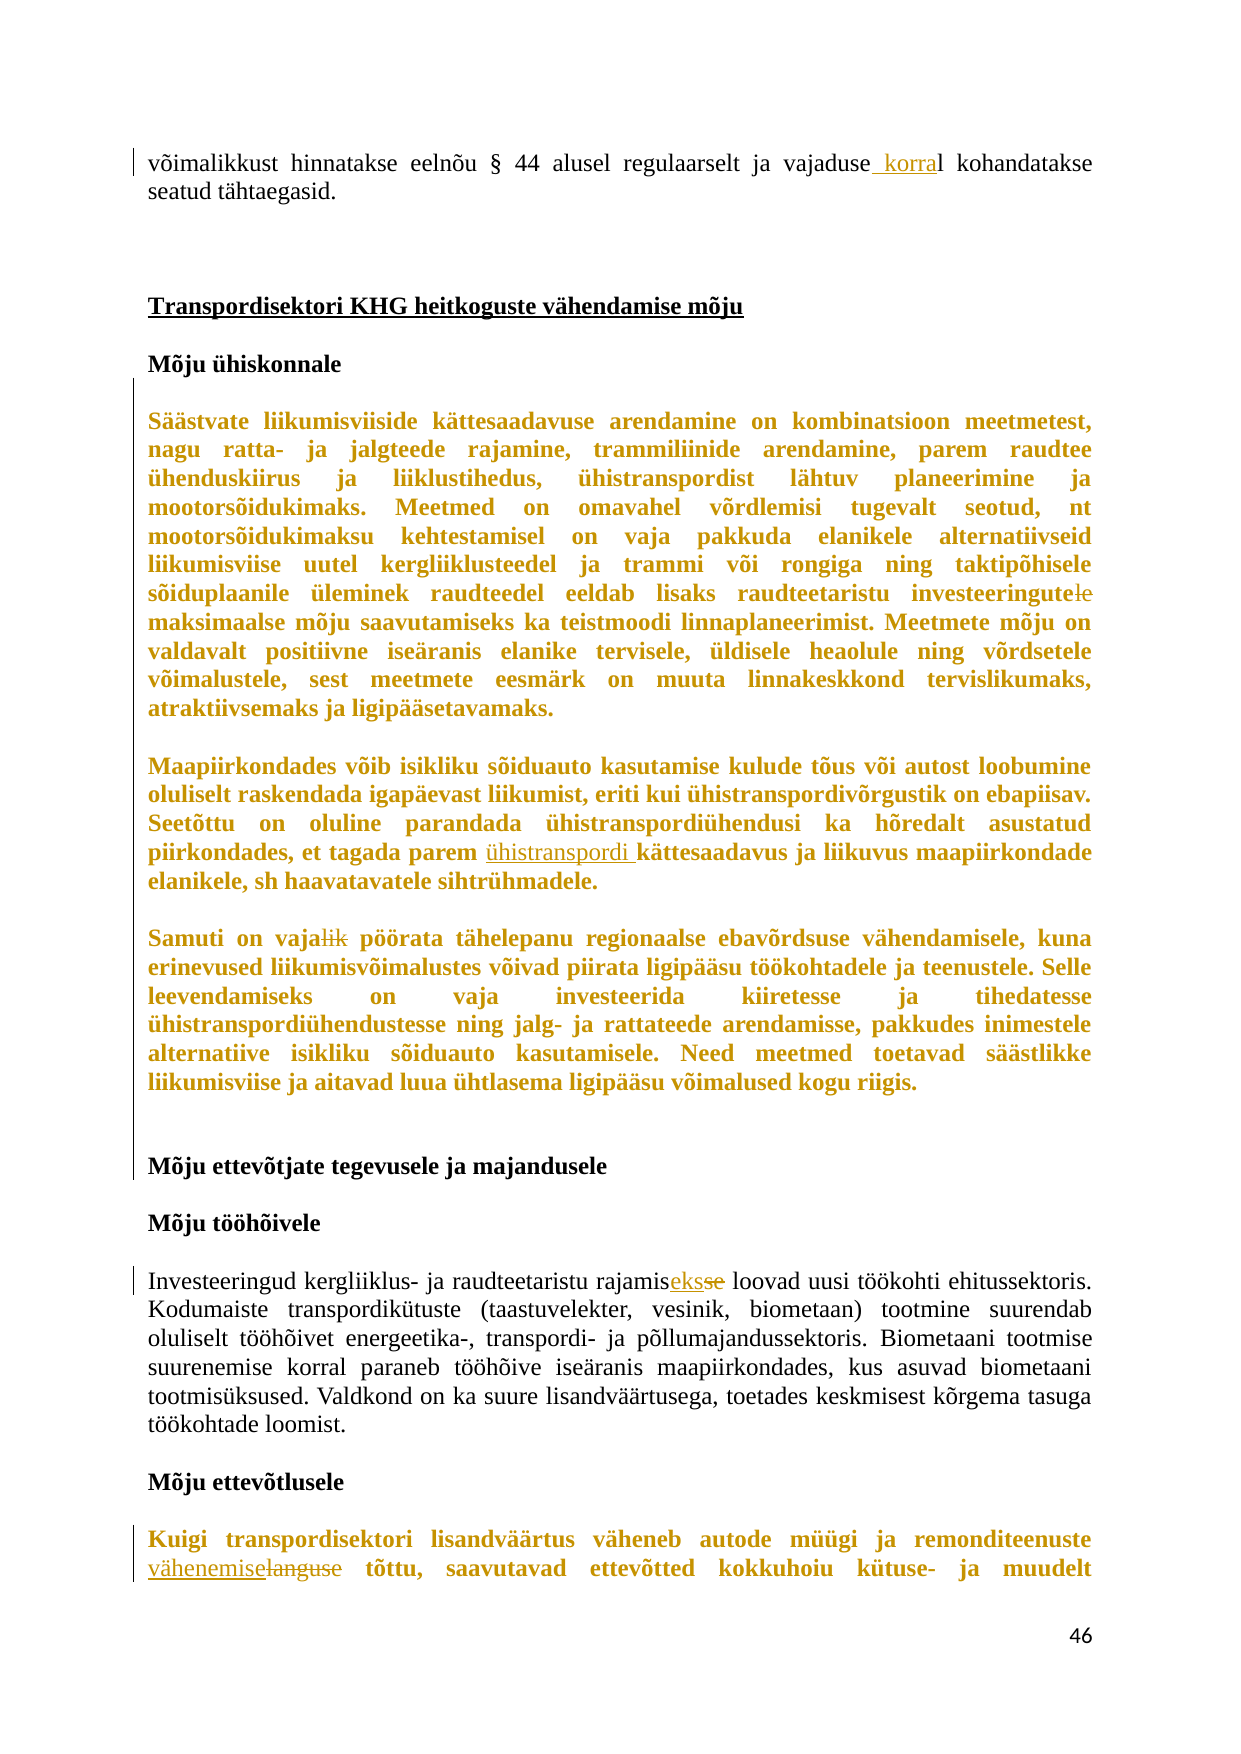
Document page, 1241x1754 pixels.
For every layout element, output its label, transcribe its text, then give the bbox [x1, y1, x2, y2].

text Transpordisektori KHG heitkoguste vähendamise mõju [148, 291, 1092, 320]
text Mõju ettevõtjate tegevusele ja majandusele [148, 1151, 1092, 1179]
text Maapiirkondades võib isikliku sõiduauto kasutamise kulude tõus või autost loobumine oluliselt raskendada igapäevast liikumist, eriti kui ühistranspordivõrgustik on ebapiisav. Seetõttu on oluline parandada ühistranspordiühendusi ka hõredalt asustatud piirkondades, et tagada parem kättesaadavus ja liikuvus maapiirkondade elanikele, sh haavatavatele sihtrühmadele. [148, 751, 1092, 894]
text Mõju ühiskonnale [148, 349, 1092, 378]
text Samuti on vaja pöörata tähelepanu regionaalse ebavõrdsuse vähendamisele, kuna erinevused liikumisvõimalustes võivad piirata ligipääsu töökohtadele ja teenustele. Selle leevendamiseks on vaja investeerida kiiretesse ja tihedatesse ühistranspordiühendustesse ning jalg- ja rattateede arendamisse, pakkudes inimestele alternatiive isikliku sõiduauto kasutamisele. Need meetmed toetavad säästlikke liikumisviise ja aitavad luua ühtlasema ligipääsu võimalused kogu riigis. [148, 923, 1092, 1096]
text Säästvate liikumisviiside kättesaadavuse arendamine on kombinatsioon meetmetest, nagu ratta- ja jalgteede rajamine, trammiliinide arendamine, parem raudtee ühenduskiirus ja liiklustihedus, ühistranspordist lähtuv planeerimine ja mootorsõidukimaks. Meetmed on omavahel võrdlemisi tugevalt seotud, nt mootorsõidukimaksu kehtestamisel on vaja pakkuda elanikele alternatiivseid liikumisviise uutel kergliiklusteedel ja trammi või rongiga ning taktipõhisele sõiduplaanile üleminek raudteedel eeldab lisaks raudteetaristu investeeringute maksimaalse mõju saavutamiseks ka teistmoodi linnaplaneerimist. Meetmete mõju on valdavalt positiivne iseäranis elanike tervisele, üldisele heaolule ning võrdsetele võimalustele, sest meetmete eesmärk on muuta linnakeskkond tervislikumaks, atraktiivsemaks ja ligipääsetavamaks. [148, 406, 1092, 722]
text Investeeringud kergliiklus- ja raudteetaristu rajamis loovad uusi töökohti ehitussektoris. Kodumaiste transpordikütuste (taastuvelekter, vesinik, biometaan) tootmine suurendab oluliselt tööhõivet energeetika-, transpordi- ja põllumajandussektoris. Biometaani tootmise suurenemise korral paraneb tööhõive iseäranis maapiirkondades, kus asuvad biometaani tootmisüksused. Valdkond on ka suure lisandväärtusega, toetades keskmisest kõrgema tasuga töökohtade loomist. [148, 1266, 1092, 1438]
text Mõju ettevõtlusele [148, 1467, 1092, 1496]
text Mõju tööhõivele [148, 1208, 1092, 1237]
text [148, 148, 1092, 205]
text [148, 1524, 1092, 1582]
